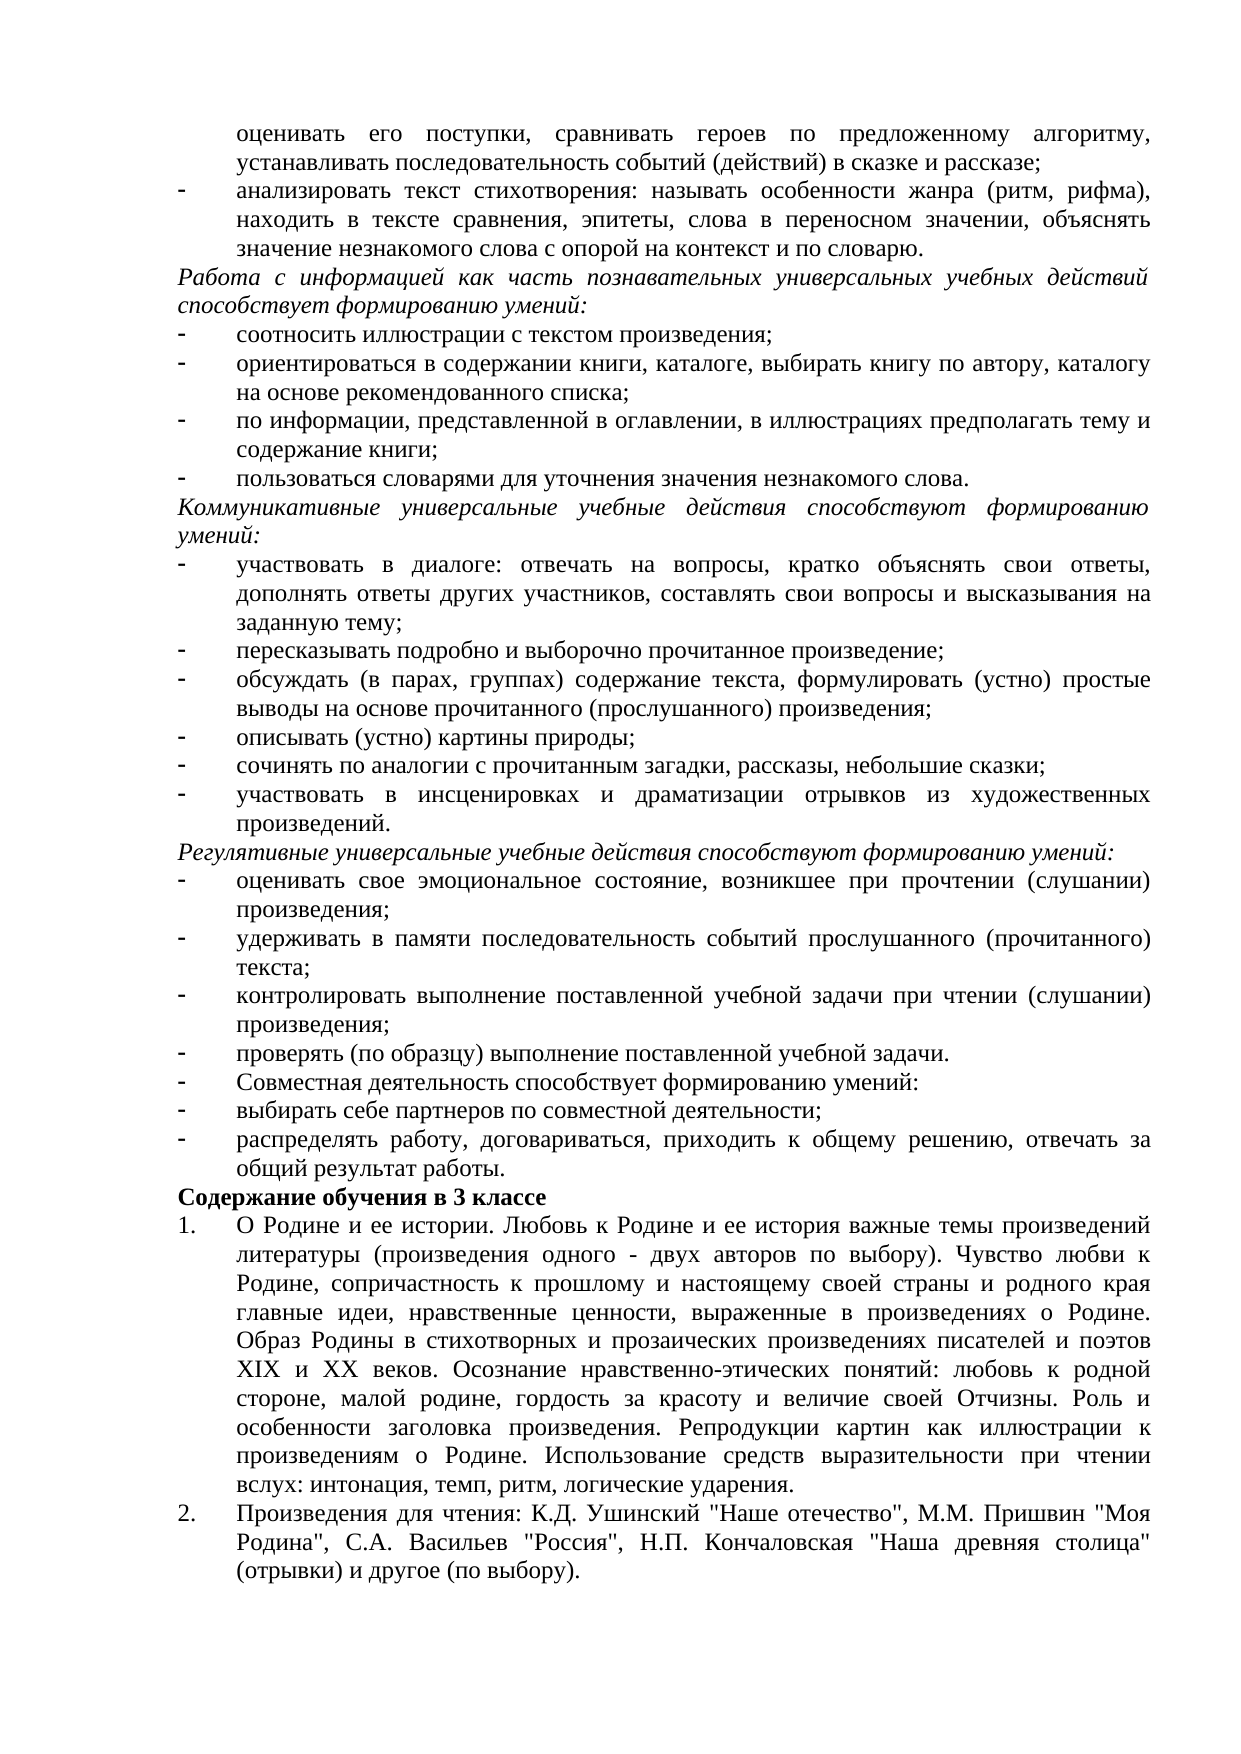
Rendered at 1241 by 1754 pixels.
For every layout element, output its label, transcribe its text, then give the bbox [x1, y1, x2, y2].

list оценивать свое эмоциональное состояние, возникшее при прочтении (слушании) произведения; [177, 866, 1152, 923]
text Содержание обучения в 3 классе [177, 1182, 1152, 1211]
list пользоваться словарями для уточнения значения незнакомого слова. [177, 463, 1152, 492]
list пересказывать подробно и выборочно прочитанное произведение; [177, 636, 1152, 664]
list обсуждать (в парах, группах) содержание текста, формулировать (устно) простые выводы на основе прочитанного (прослушанного) произведения; [177, 664, 1152, 722]
list анализировать текст стихотворения: называть особенности жанра (ритм, рифма), находить в тексте сравнения, эпитеты, слова в переносном значении, объяснять значение незнакомого слова с опорой на контекст и по словарю. [177, 176, 1152, 262]
list соотносить иллюстрации с текстом произведения; [177, 319, 1152, 348]
list удерживать в памяти последовательность событий прослушанного (прочитанного) текста; [177, 923, 1152, 981]
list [177, 118, 1152, 176]
list участвовать в диалоге: отвечать на вопросы, кратко объяснять свои ответы, дополнять ответы других участников, составлять свои вопросы и высказывания на заданную тему; [177, 549, 1152, 636]
list распределять работу, договариваться, приходить к общему решению, отвечать за общий результат работы. [177, 1124, 1152, 1182]
list ориентироваться в содержании книги, каталоге, выбирать книгу по автору, каталогу на основе рекомендованного списка; [177, 348, 1152, 406]
text Регулятивные универсальные учебные действия способствуют формированию умений: [177, 837, 1152, 866]
list выбирать себе партнеров по совместной деятельности; [177, 1096, 1152, 1124]
list Совместная деятельность способствует формированию умений: [177, 1067, 1152, 1096]
list участвовать в инсценировках и драматизации отрывков из художественных произведений. [177, 779, 1152, 837]
list проверять (по образцу) выполнение поставленной учебной задачи. [177, 1038, 1152, 1067]
list описывать (устно) картины природы; [177, 722, 1152, 751]
list О Родине и ее истории. Любовь к Родине и ее история важные темы произведений литературы (произведения одного - двух авторов по выбору). Чувство любви к Родине, сопричастность к прошлому и настоящему своей страны и родного края главные идеи, нравственные ценности, выраженные в произведениях о Родине. Образ Родины в стихотворных и прозаических произведениях писателей и поэтов XIX и XX веков. Осознание нравственно-этических понятий: любовь к родной стороне, малой родине, гордость за красоту и величие своей Отчизны. Роль и особенности заголовка произведения. Репродукции картин как иллюстрации к произведениям о Родине. Использование средств выразительности при чтении вслух: интонация, темп, ритм, логические ударения. [177, 1211, 1152, 1498]
text Коммуникативные универсальные учебные действия способствуют формированию умений: [177, 492, 1152, 549]
text Работа с информацией как часть познавательных универсальных учебных действий способствует формированию умений: [177, 262, 1152, 319]
list сочинять по аналогии с прочитанным загадки, рассказы, небольшие сказки; [177, 751, 1152, 779]
list контролировать выполнение поставленной учебной задачи при чтении (слушании) произведения; [177, 981, 1152, 1038]
list по информации, представленной в оглавлении, в иллюстрациях предполагать тему и содержание книги; [177, 406, 1152, 463]
list Произведения для чтения: К.Д. Ушинский "Наше отечество", М.М. Пришвин "Моя Родина", С.А. Васильев "Россия", Н.П. Кончаловская "Наша древняя столица" (отрывки) и другое (по выбору). [177, 1498, 1152, 1584]
